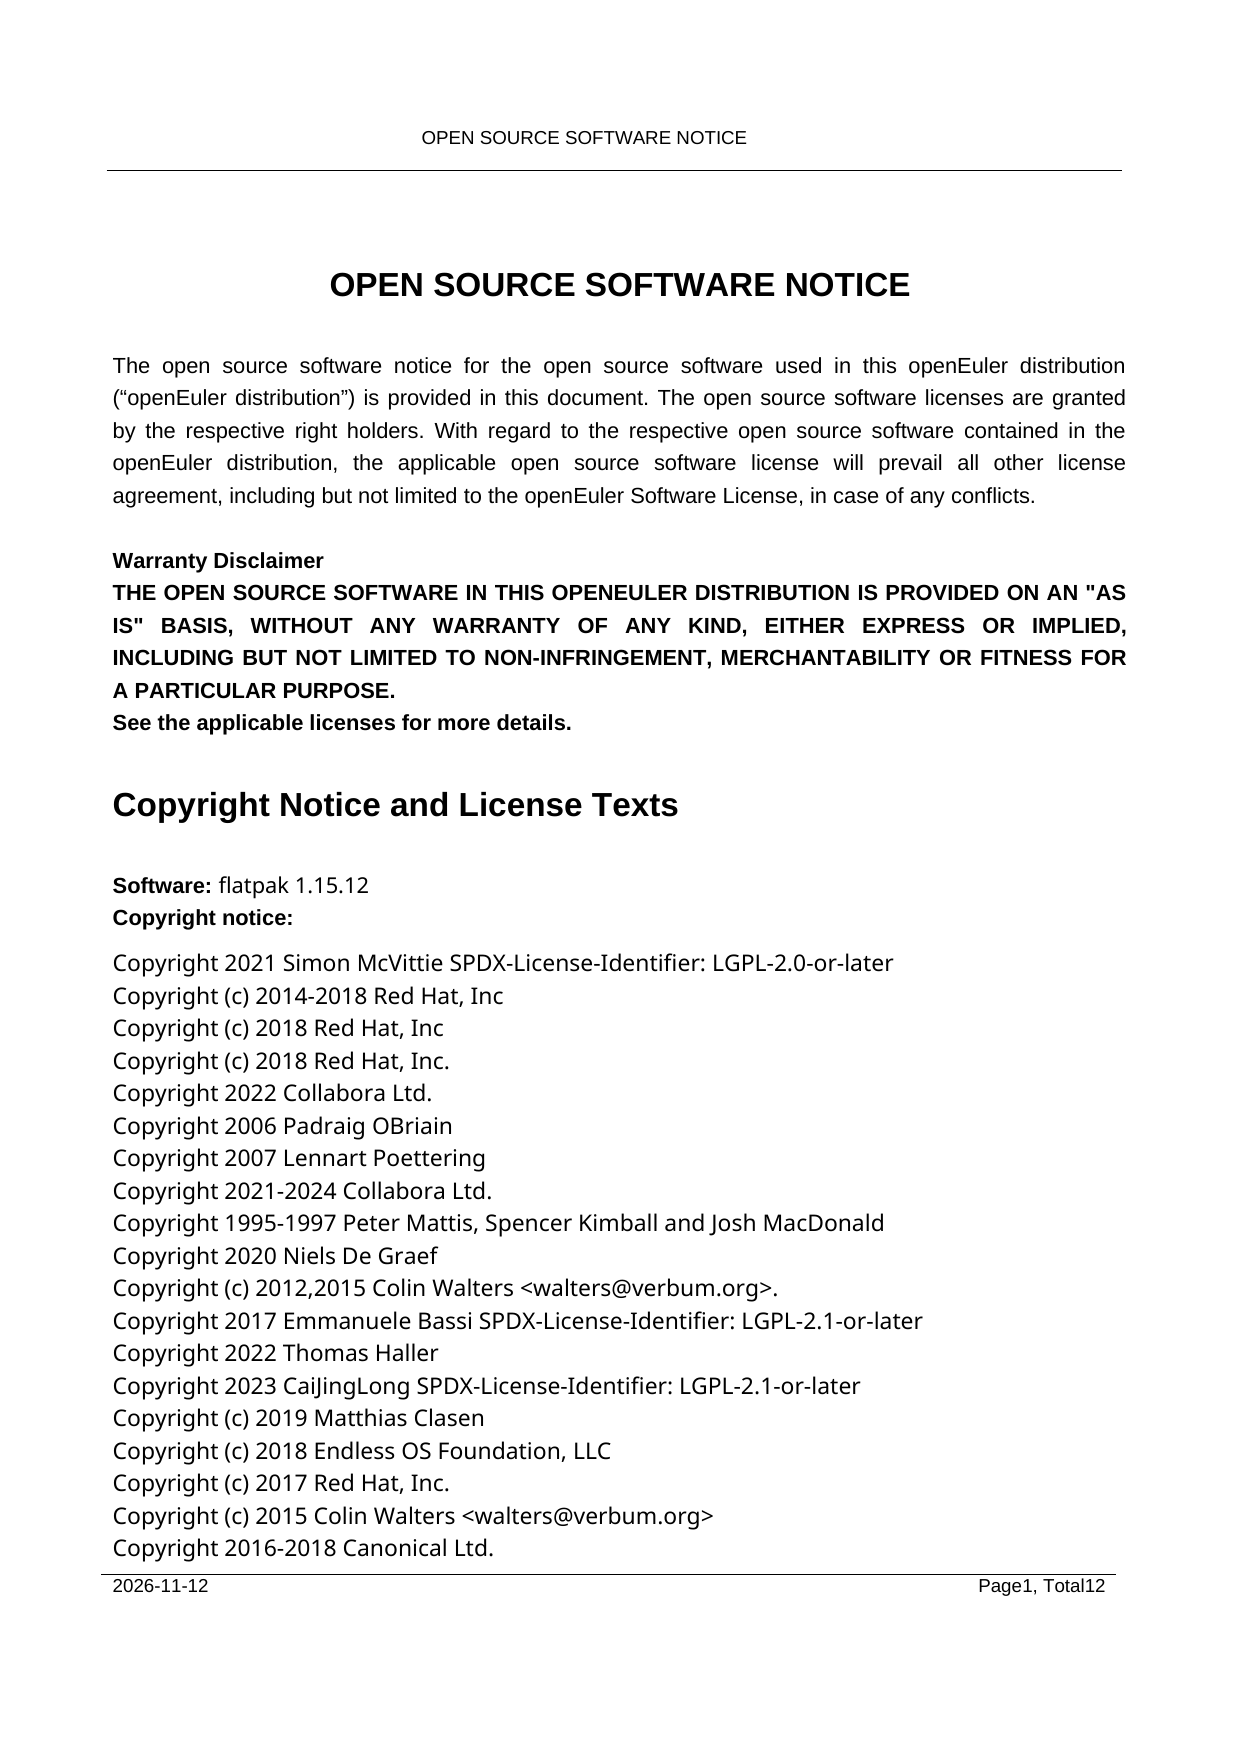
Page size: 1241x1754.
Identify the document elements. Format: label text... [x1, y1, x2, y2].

text Copyright notice: [112, 901, 1128, 934]
text THE OPEN SOURCE SOFTWARE IN THIS OPENEULER DISTRIBUTION IS PROVIDED ON AN "AS IS" BASIS, WITHOUT ANY WARRANTY OF ANY KIND, EITHER EXPRESS OR IMPLIED, INCLUDING BUT NOT LIMITED TO NON-INFRINGEMENT, MERCHANTABILITY OR FITNESS FOR A PARTICULAR PURPOSE. See the applicable licenses for more details. [112, 576, 1128, 739]
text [112, 947, 1128, 1564]
text Copyright Notice and License Texts [112, 771, 1128, 836]
text The open source software notice for the open source software used in this openEuler distribution (“openEuler distribution”) is provided in this document. The open source software licenses are granted by the respective right holders. With regard to the respective open source software contained in the openEuler distribution, the applicable open source software license will prevail all other license agreement, including but not limited to the openEuler Software License, in case of any conflicts. [112, 349, 1128, 511]
title Software: flatpak 1.15.12 [112, 869, 1128, 901]
text Warranty Disclaimer [112, 544, 1128, 576]
text OPEN SOURCE SOFTWARE NOTICE [112, 251, 1128, 316]
